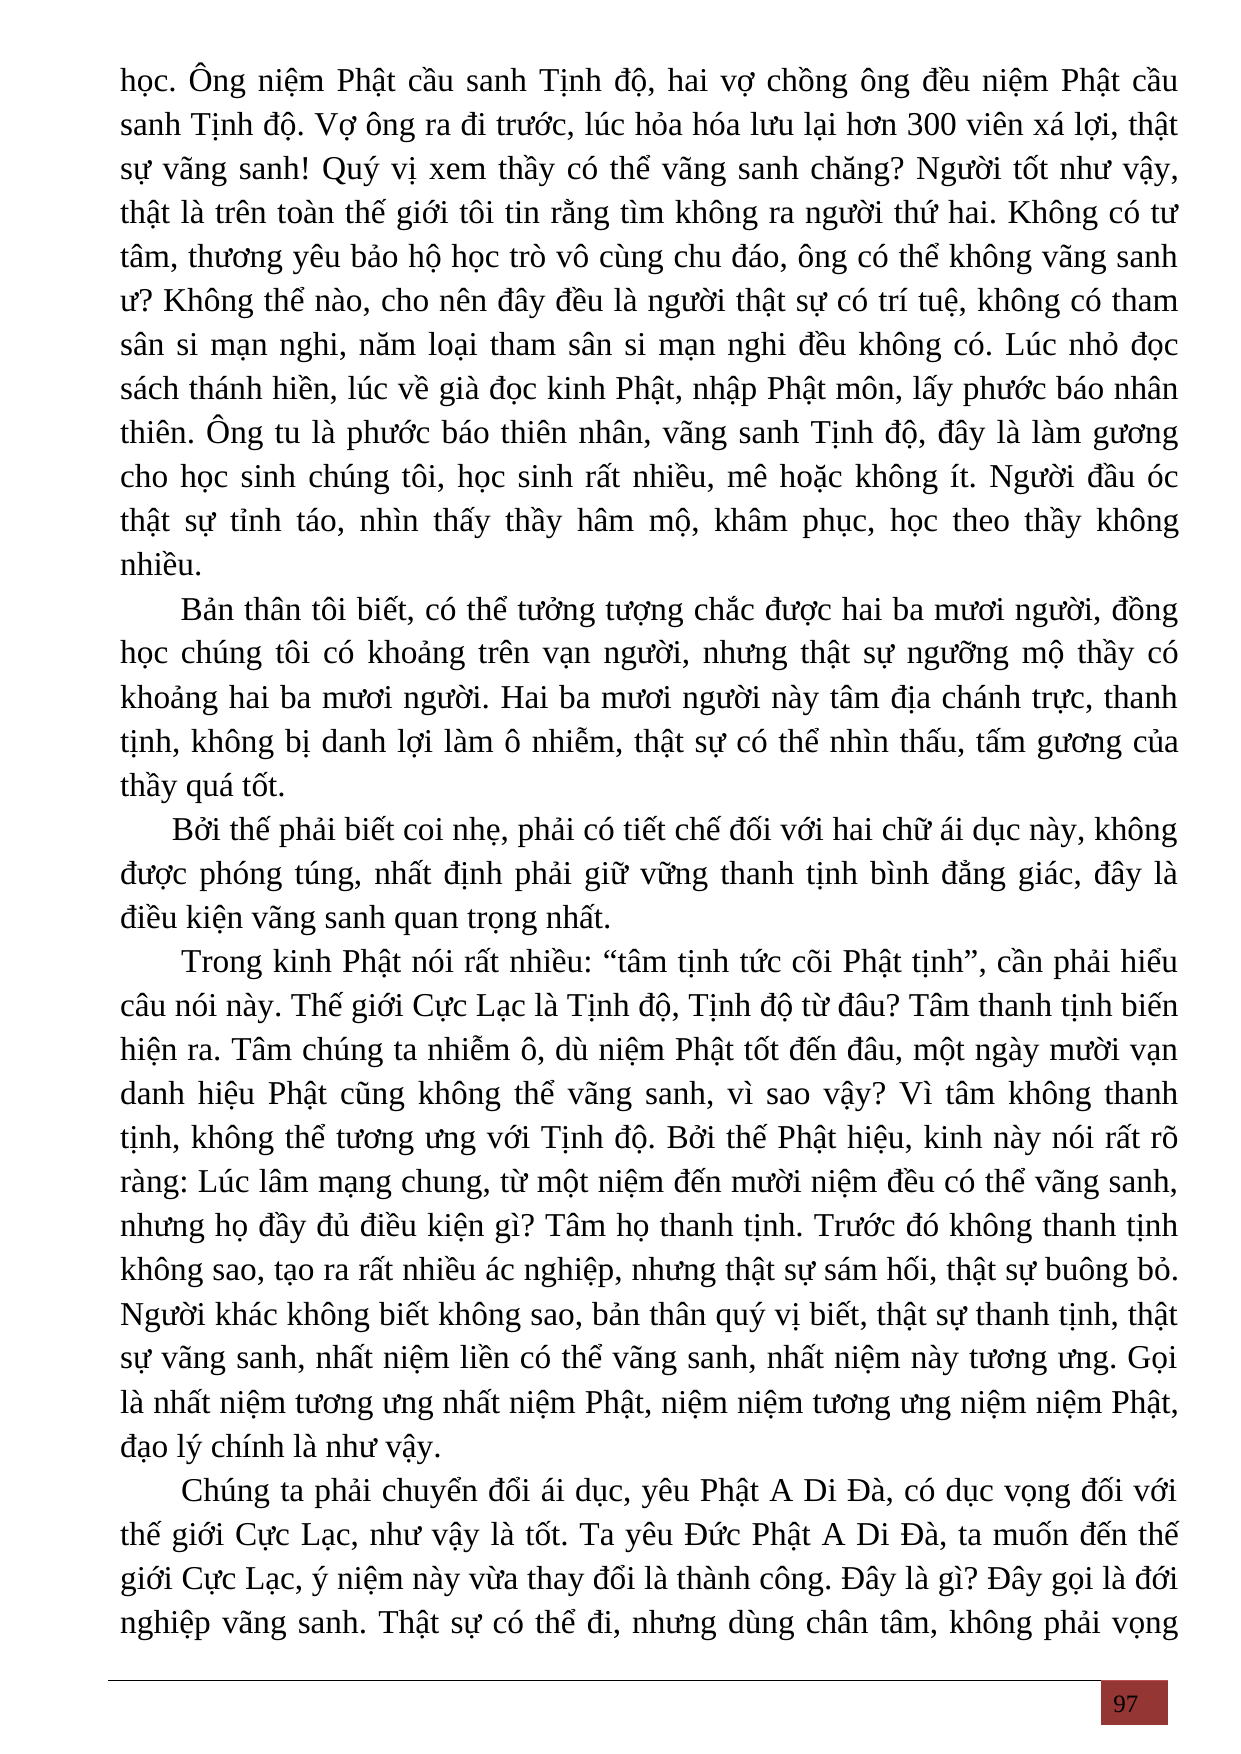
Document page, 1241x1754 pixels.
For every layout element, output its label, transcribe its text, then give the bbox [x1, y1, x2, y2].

text Trong kinh Phật nói rất nhiều: “tâm tịnh tức cõi Phật tịnh”, cần phải hiểu câu nói này. Thế giới Cực Lạc là Tịnh độ, Tịnh độ từ đâu? Tâm thanh tịnh biến hiện ra. Tâm chúng ta nhiễm ô, dù niệm Phật tốt đến đâu, một ngày mười vạn danh hiệu Phật cũng không thể vãng sanh, vì sao vậy? Vì tâm không thanh tịnh, không thể tương ưng với Tịnh độ. Bởi thế Phật hiệu, kinh này nói rất rõ ràng: Lúc lâm mạng chung, từ một niệm đến mười niệm đều có thể vãng sanh, nhưng họ đầy đủ điều kiện gì? Tâm họ thanh tịnh. Trước đó không thanh tịnh không sao, tạo ra rất nhiều ác nghiệp, nhưng thật sự sám hối, thật sự buông bỏ. Người khác không biết không sao, bản thân quý vị biết, thật sự thanh tịnh, thật sự vãng sanh, nhất niệm liền có thể vãng sanh, nhất niệm này tương ưng. Gọi là nhất niệm tương ưng nhất niệm Phật, niệm niệm tương ưng niệm niệm Phật, đạo lý chính là như vậy. [120, 941, 1180, 1464]
text Bởi thế phải biết coi nhẹ, phải có tiết chế đối với hai chữ ái dục này, không được phóng túng, nhất định phải giữ vững thanh tịnh bình đẳng giác, đây là điều kiện vãng sanh quan trọng nhất. [120, 809, 1180, 936]
text Bản thân tôi biết, có thể tưởng tượng chắc được hai ba mươi người, đồng học chúng tôi có khoảng trên vạn người, nhưng thật sự ngưỡng mộ thầy có khoảng hai ba mươi người. Hai ba mươi người này tâm địa chánh trực, thanh tịnh, không bị danh lợi làm ô nhiễm, thật sự có thể nhìn thấu, tấm gương của thầy quá tốt. [120, 589, 1180, 803]
